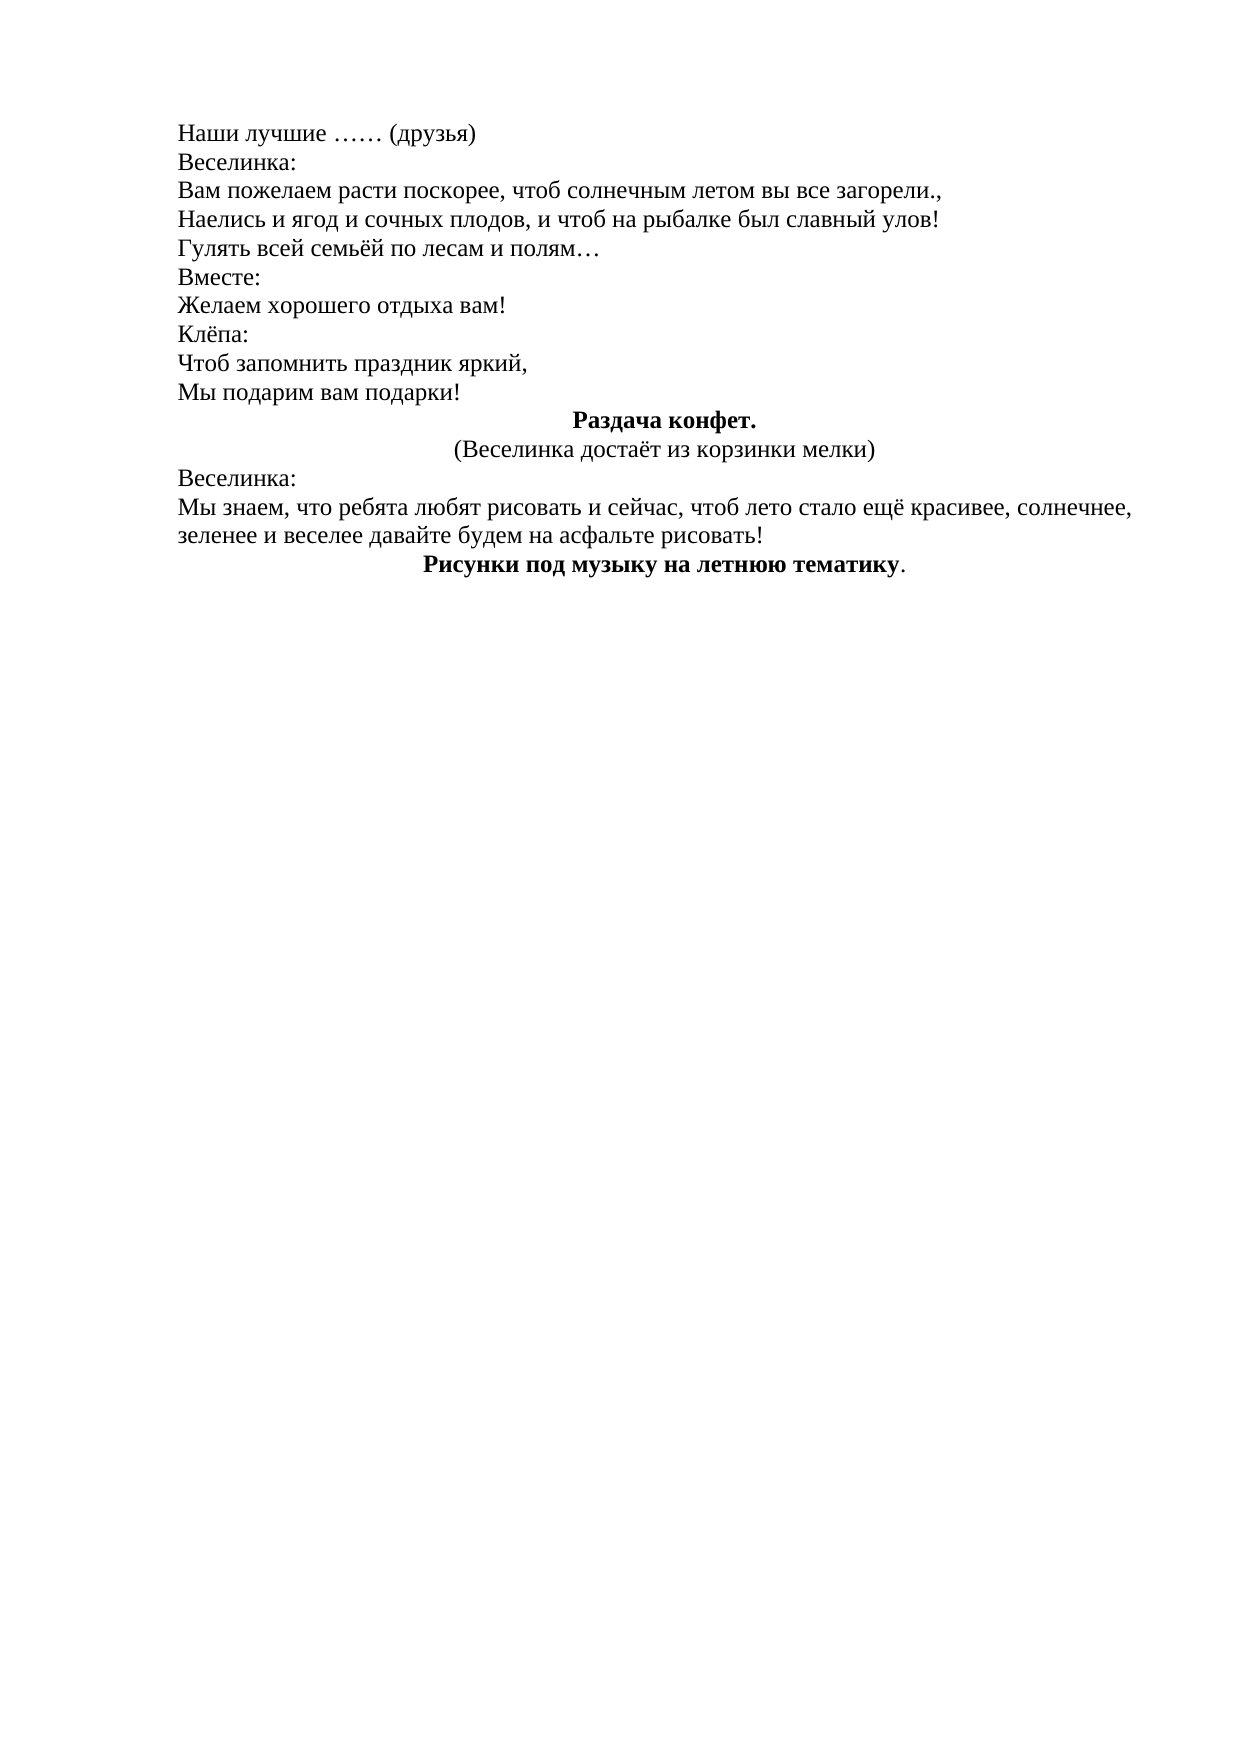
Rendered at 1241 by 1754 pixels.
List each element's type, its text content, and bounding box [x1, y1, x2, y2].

text (Веселинка достаёт из корзинки мелки) [177, 434, 1152, 463]
text Гулять всей семьёй по лесам и полям… [177, 233, 1152, 262]
text Чтоб запомнить праздник яркий, Мы подарим вам подарки! [177, 348, 1152, 406]
text Наши лучшие …… (друзья) Веселинка: [177, 118, 1152, 176]
text Веселинка: [177, 463, 1152, 492]
text Вам пожелаем расти поскорее, чтоб солнечным летом вы все загорели., [177, 176, 1152, 204]
text Вместе: [177, 262, 1152, 291]
text Раздача конфет. [177, 406, 1152, 434]
text Рисунки под музыку на летнюю тематику. [177, 549, 1152, 578]
text Наелись и ягод и сочных плодов, и чтоб на рыбалке был славный улов! [177, 204, 1152, 233]
text Клёпа: [177, 319, 1152, 348]
text Желаем хорошего отдыха вам! [177, 291, 1152, 319]
text Мы знаем, что ребята любят рисовать и сейчас, чтоб лето стало ещё красивее, солнечнее, зеленее и веселее давайте будем на асфальте рисовать! [177, 492, 1152, 549]
